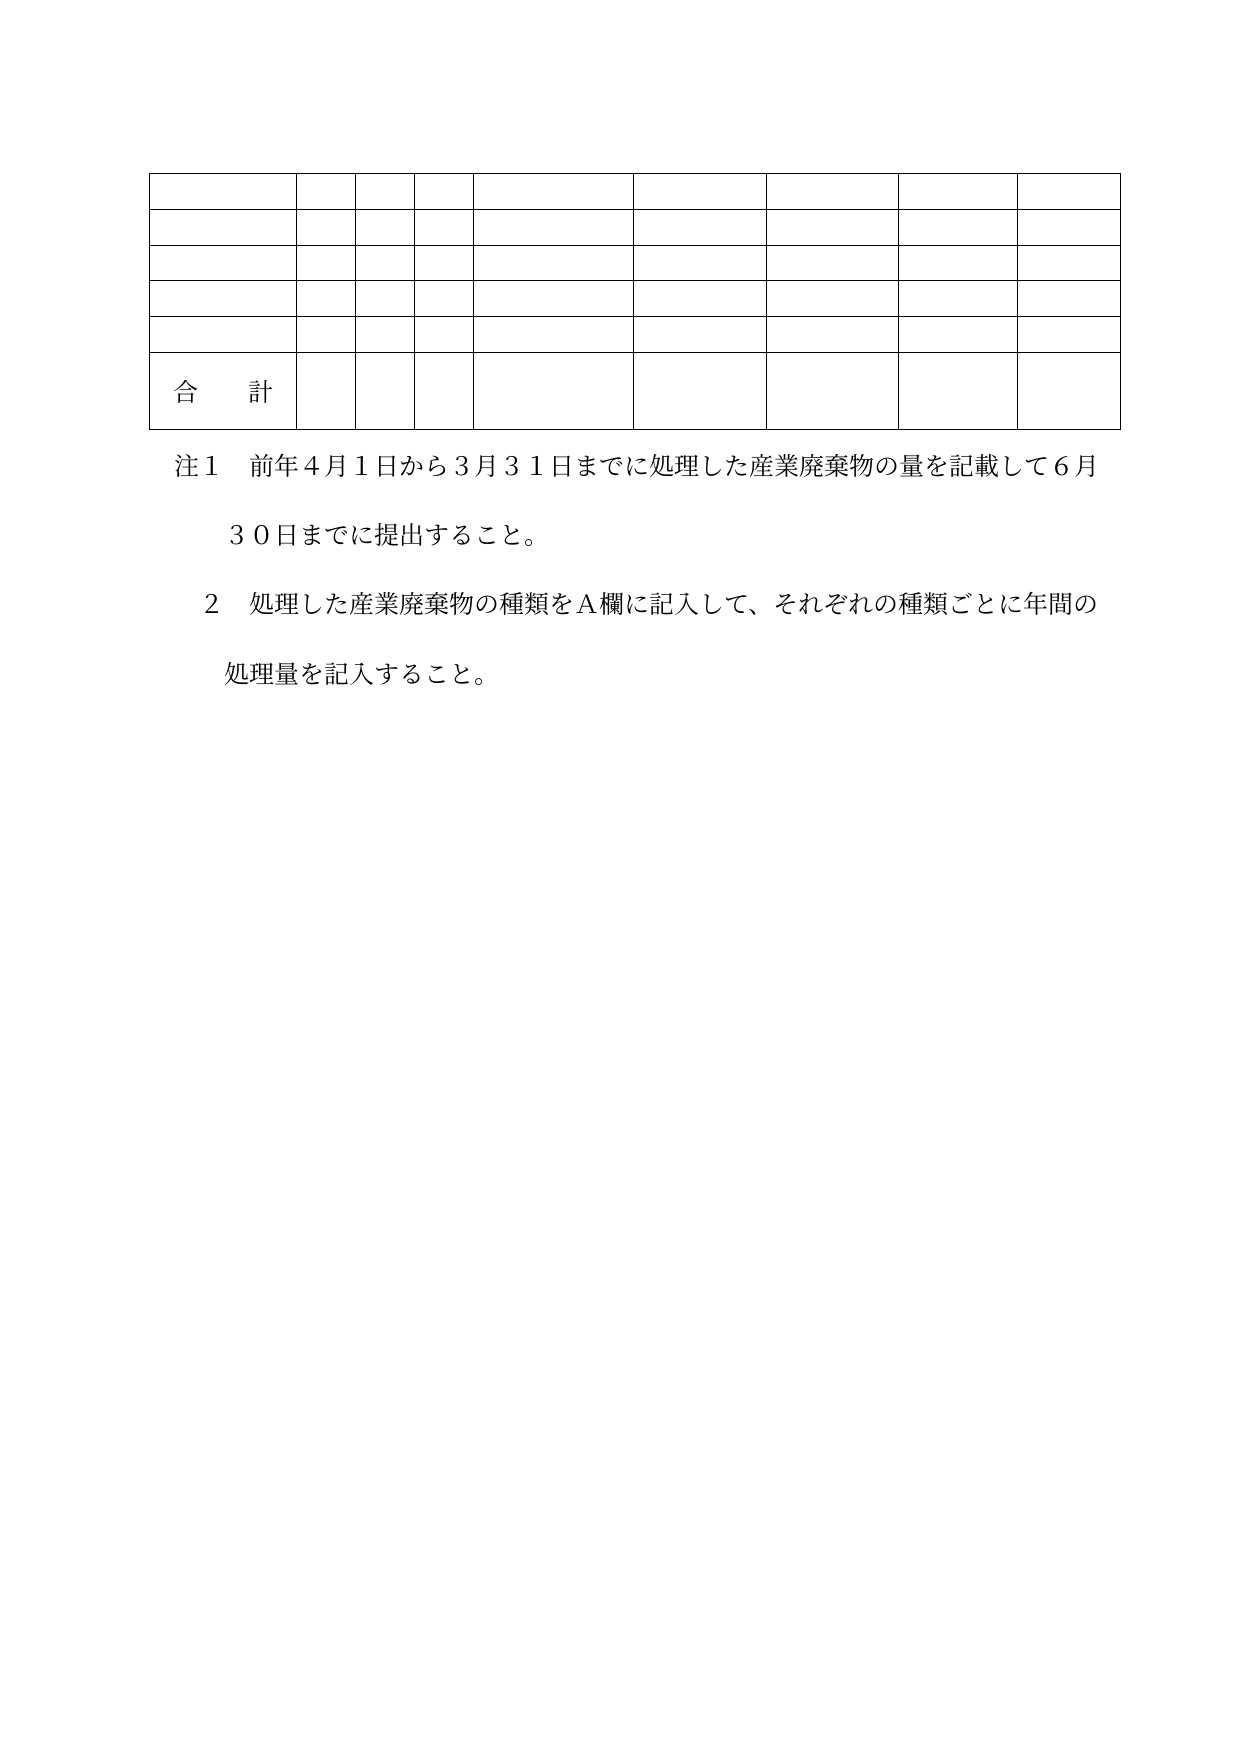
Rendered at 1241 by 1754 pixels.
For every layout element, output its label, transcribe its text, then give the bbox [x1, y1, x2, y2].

table_cell [150, 174, 296, 209]
text ３０日までに提出すること。 [149, 499, 1101, 568]
table_cell [415, 210, 473, 245]
table_cell [1018, 353, 1120, 429]
table_cell [899, 317, 1017, 352]
table_cell [1018, 246, 1120, 280]
table_cell [474, 353, 633, 429]
table_cell [474, 317, 633, 352]
table_cell [634, 210, 766, 245]
table_cell [150, 246, 296, 280]
table_cell [356, 246, 414, 280]
table_cell [767, 210, 898, 245]
table_cell [634, 281, 766, 316]
table_cell [899, 246, 1017, 280]
table_cell [297, 246, 355, 280]
table_cell [634, 353, 766, 429]
table_cell [1018, 281, 1120, 316]
table_cell 合 計 [150, 353, 296, 429]
table_cell [899, 210, 1017, 245]
table_cell [899, 174, 1017, 209]
table_cell [1018, 210, 1120, 245]
table_cell [767, 174, 898, 209]
table_cell [356, 317, 414, 352]
table_cell [415, 246, 473, 280]
table_cell [297, 174, 355, 209]
table_cell [767, 317, 898, 352]
table_cell [150, 317, 296, 352]
table_cell [899, 353, 1017, 429]
table_cell [297, 210, 355, 245]
text 注１ 前年４月１日から３月３１日までに処理した産業廃棄物の量を記載して６月 [149, 430, 1101, 499]
table_cell [415, 281, 473, 316]
table_cell [356, 353, 414, 429]
text ２ 処理した産業廃棄物の種類をＡ欄に記入して、それぞれの種類ごとに年間の [149, 568, 1101, 638]
table_cell [767, 281, 898, 316]
table_cell [474, 174, 633, 209]
table_cell [634, 174, 766, 209]
table_cell [297, 317, 355, 352]
table_cell [767, 246, 898, 280]
table_cell [634, 246, 766, 280]
table_cell [474, 281, 633, 316]
table_cell [1018, 317, 1120, 352]
table_cell [634, 317, 766, 352]
table_cell [356, 174, 414, 209]
table_cell [767, 353, 898, 429]
table_cell [1018, 174, 1120, 209]
table_cell [415, 174, 473, 209]
table_cell [150, 281, 296, 316]
table_cell [899, 281, 1017, 316]
table_cell [415, 317, 473, 352]
table_cell [474, 210, 633, 245]
table_cell [297, 353, 355, 429]
text 処理量を記入すること。 [149, 638, 1101, 707]
table_cell [415, 353, 473, 429]
table_cell [297, 281, 355, 316]
table_cell [474, 246, 633, 280]
table_cell [356, 210, 414, 245]
table_cell [356, 281, 414, 316]
table_cell [150, 210, 296, 245]
